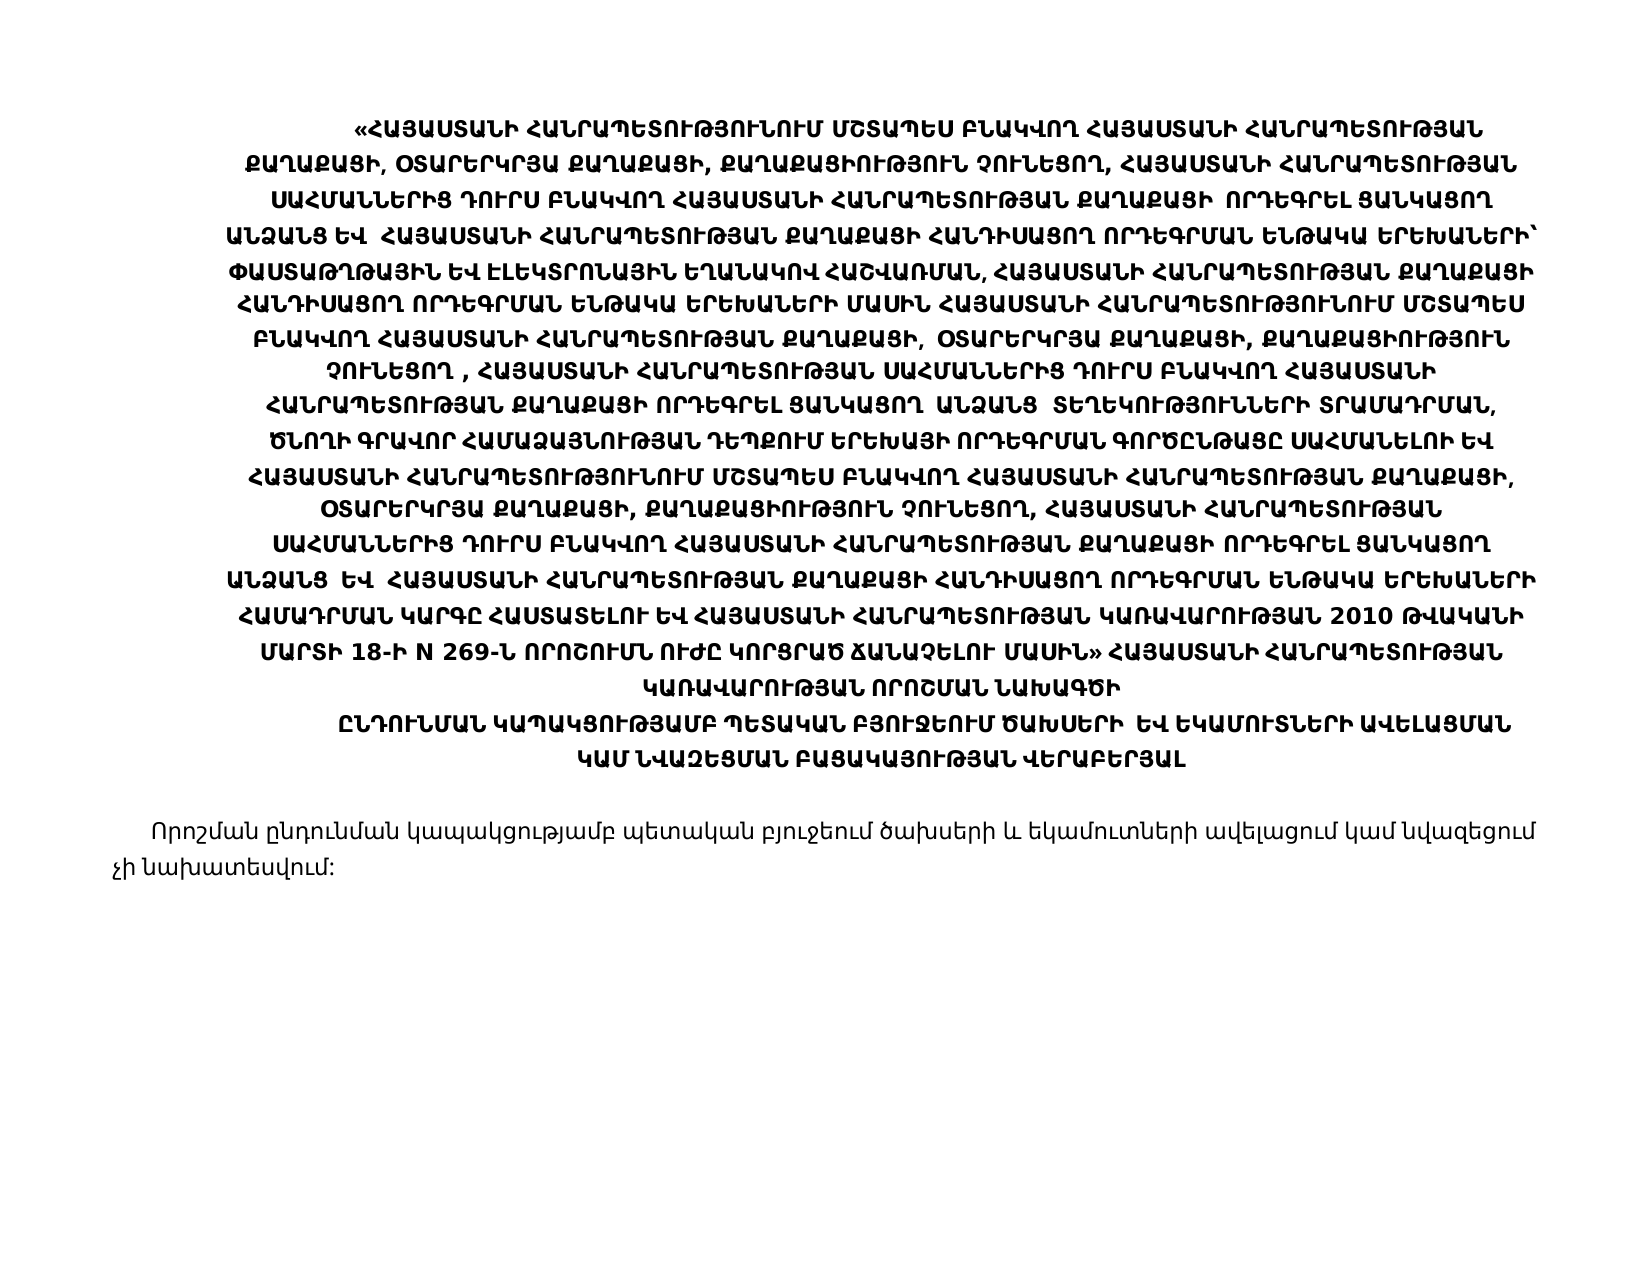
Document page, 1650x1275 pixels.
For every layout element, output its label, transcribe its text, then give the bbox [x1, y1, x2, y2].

list Որոշման ընդունման կապակցությամբ պետական բյուջեում ծախսերի և եկամուտների ավելացում կամ նվազեցում չի նախատեսվում: [112, 815, 1537, 882]
text «ՀԱՅԱՍՏԱՆԻ ՀԱՆՐԱՊԵՏՈՒԹՅՈՒՆՈՒՄ ՄՇՏԱՊԵՍ ԲՆԱԿՎՈՂ ՀԱՅԱՍՏԱՆԻ ՀԱՆՐԱՊԵՏՈՒԹՅԱՆ ՔԱՂԱՔԱՑԻ, ՕՏԱՐԵՐԿՐՅԱ ՔԱՂԱՔԱՑԻ, ՔԱՂԱՔԱՑԻՈՒԹՅՈՒՆ ՉՈՒՆԵՑՈՂ, ՀԱՅԱՍՏԱՆԻ ՀԱՆՐԱՊԵՏՈՒԹՅԱՆ ՍԱՀՄԱՆՆԵՐԻՑ ԴՈՒՐՍ ԲՆԱԿՎՈՂ ՀԱՅԱՍՏԱՆԻ ՀԱՆՐԱՊԵՏՈՒԹՅԱՆ ՔԱՂԱՔԱՑԻ ՈՐԴԵԳՐԵԼ ՑԱՆԿԱՑՈՂ ԱՆՁԱՆՑ ԵՎ ՀԱՅԱՍՏԱՆԻ ՀԱՆՐԱՊԵՏՈՒԹՅԱՆ ՔԱՂԱՔԱՑԻ ՀԱՆԴԻՍԱՑՈՂ ՈՐԴԵԳՐՄԱՆ ԵՆԹԱԿԱ ԵՐԵԽԱՆԵՐԻ՝ ՓԱՍՏԱԹՂԹԱՅԻՆ ԵՎ ԷԼԵԿՏՐՈՆԱՅԻՆ ԵՂԱՆԱԿՈՎ ՀԱՇՎԱՌՄԱՆ, ՀԱՅԱՍՏԱՆԻ ՀԱՆՐԱՊԵՏՈՒԹՅԱՆ ՔԱՂԱՔԱՑԻ ՀԱՆԴԻՍԱՑՈՂ ՈՐԴԵԳՐՄԱՆ ԵՆԹԱԿԱ ԵՐԵԽԱՆԵՐԻ ՄԱՍԻՆ ՀԱՅԱՍՏԱՆԻ ՀԱՆՐԱՊԵՏՈՒԹՅՈՒՆՈՒՄ ՄՇՏԱՊԵՍ ԲՆԱԿՎՈՂ ՀԱՅԱՍՏԱՆԻ ՀԱՆՐԱՊԵՏՈՒԹՅԱՆ ՔԱՂԱՔԱՑԻ, ՕՏԱՐԵՐԿՐՅԱ ՔԱՂԱՔԱՑԻ, ՔԱՂԱՔԱՑԻՈՒԹՅՈՒՆ ՉՈՒՆԵՑՈՂ , ՀԱՅԱՍՏԱՆԻ ՀԱՆՐԱՊԵՏՈՒԹՅԱՆ ՍԱՀՄԱՆՆԵՐԻՑ ԴՈՒՐՍ ԲՆԱԿՎՈՂ ՀԱՅԱՍՏԱՆԻ ՀԱՆՐԱՊԵՏՈՒԹՅԱՆ ՔԱՂԱՔԱՑԻ ՈՐԴԵԳՐԵԼ ՑԱՆԿԱՑՈՂ ԱՆՁԱՆՑ ՏԵՂԵԿՈՒԹՅՈՒՆՆԵՐԻ ՏՐԱՄԱԴՐՄԱՆ, ԾՆՈՂԻ ԳՐԱՎՈՐ ՀԱՄԱՁԱՅՆՈՒԹՅԱՆ ԴԵՊՔՈՒՄ ԵՐԵԽԱՅԻ ՈՐԴԵԳՐՄԱՆ ԳՈՐԾԸՆԹԱՑԸ ՍԱՀՄԱՆԵԼՈԻ ԵՎ ՀԱՅԱՍՏԱՆԻ ՀԱՆՐԱՊԵՏՈՒԹՅՈՒՆՈՒՄ ՄՇՏԱՊԵՍ ԲՆԱԿՎՈՂ ՀԱՅԱՍՏԱՆԻ ՀԱՆՐԱՊԵՏՈՒԹՅԱՆ ՔԱՂԱՔԱՑԻ, ՕՏԱՐԵՐԿՐՅԱ ՔԱՂԱՔԱՑԻ, ՔԱՂԱՔԱՑԻՈՒԹՅՈՒՆ ՉՈՒՆԵՑՈՂ, ՀԱՅԱՍՏԱՆԻ ՀԱՆՐԱՊԵՏՈՒԹՅԱՆ ՍԱՀՄԱՆՆԵՐԻՑ ԴՈՒՐՍ ԲՆԱԿՎՈՂ ՀԱՅԱՍՏԱՆԻ ՀԱՆՐԱՊԵՏՈՒԹՅԱՆ ՔԱՂԱՔԱՑԻ ՈՐԴԵԳՐԵԼ ՑԱՆԿԱՑՈՂ ԱՆՁԱՆՑ ԵՎ ՀԱՅԱՍՏԱՆԻ ՀԱՆՐԱՊԵՏՈՒԹՅԱՆ ՔԱՂԱՔԱՑԻ ՀԱՆԴԻՍԱՑՈՂ ՈՐԴԵԳՐՄԱՆ ԵՆԹԱԿԱ ԵՐԵԽԱՆԵՐԻ ՀԱՄԱԴՐՄԱՆ ԿԱՐԳԸ ՀԱՍՏԱՏԵԼՈՒ ԵՎ ՀԱՅԱՍՏԱՆԻ ՀԱՆՐԱՊԵՏՈՒԹՅԱՆ ԿԱՌԱՎԱՐՈՒԹՅԱՆ 2010 ԹՎԱԿԱՆԻ ՄԱՐՏԻ 18-Ի N 269-Ն ՈՐՈՇՈՒՄՆ ՈՒԺԸ ԿՈՐՑՐԱԾ ՃԱՆԱՉԵԼՈՒ ՄԱՍԻՆ» ՀԱՅԱՍՏԱՆԻ ՀԱՆՐԱՊԵՏՈՒԹՅԱՆ ԿԱՌԱՎԱՐՈՒԹՅԱՆ ՈՐՈՇՄԱՆ ՆԱԽԱԳԾԻ [225, 112, 1537, 703]
text ԸՆԴՈՒՆՄԱՆ ԿԱՊԱԿՑՈՒԹՅԱՄԲ ՊԵՏԱԿԱՆ ԲՅՈՒՋԵՈՒՄ ԾԱԽՍԵՐԻ ԵՎ ԵԿԱՄՈՒՏՆԵՐԻ ԱՎԵԼԱՑՄԱՆ ԿԱՄ ՆՎԱԶԵՑՄԱՆ ԲԱՑԱԿԱՅՈՒԹՅԱՆ ՎԵՐԱԲԵՐՅԱԼ [225, 707, 1537, 775]
